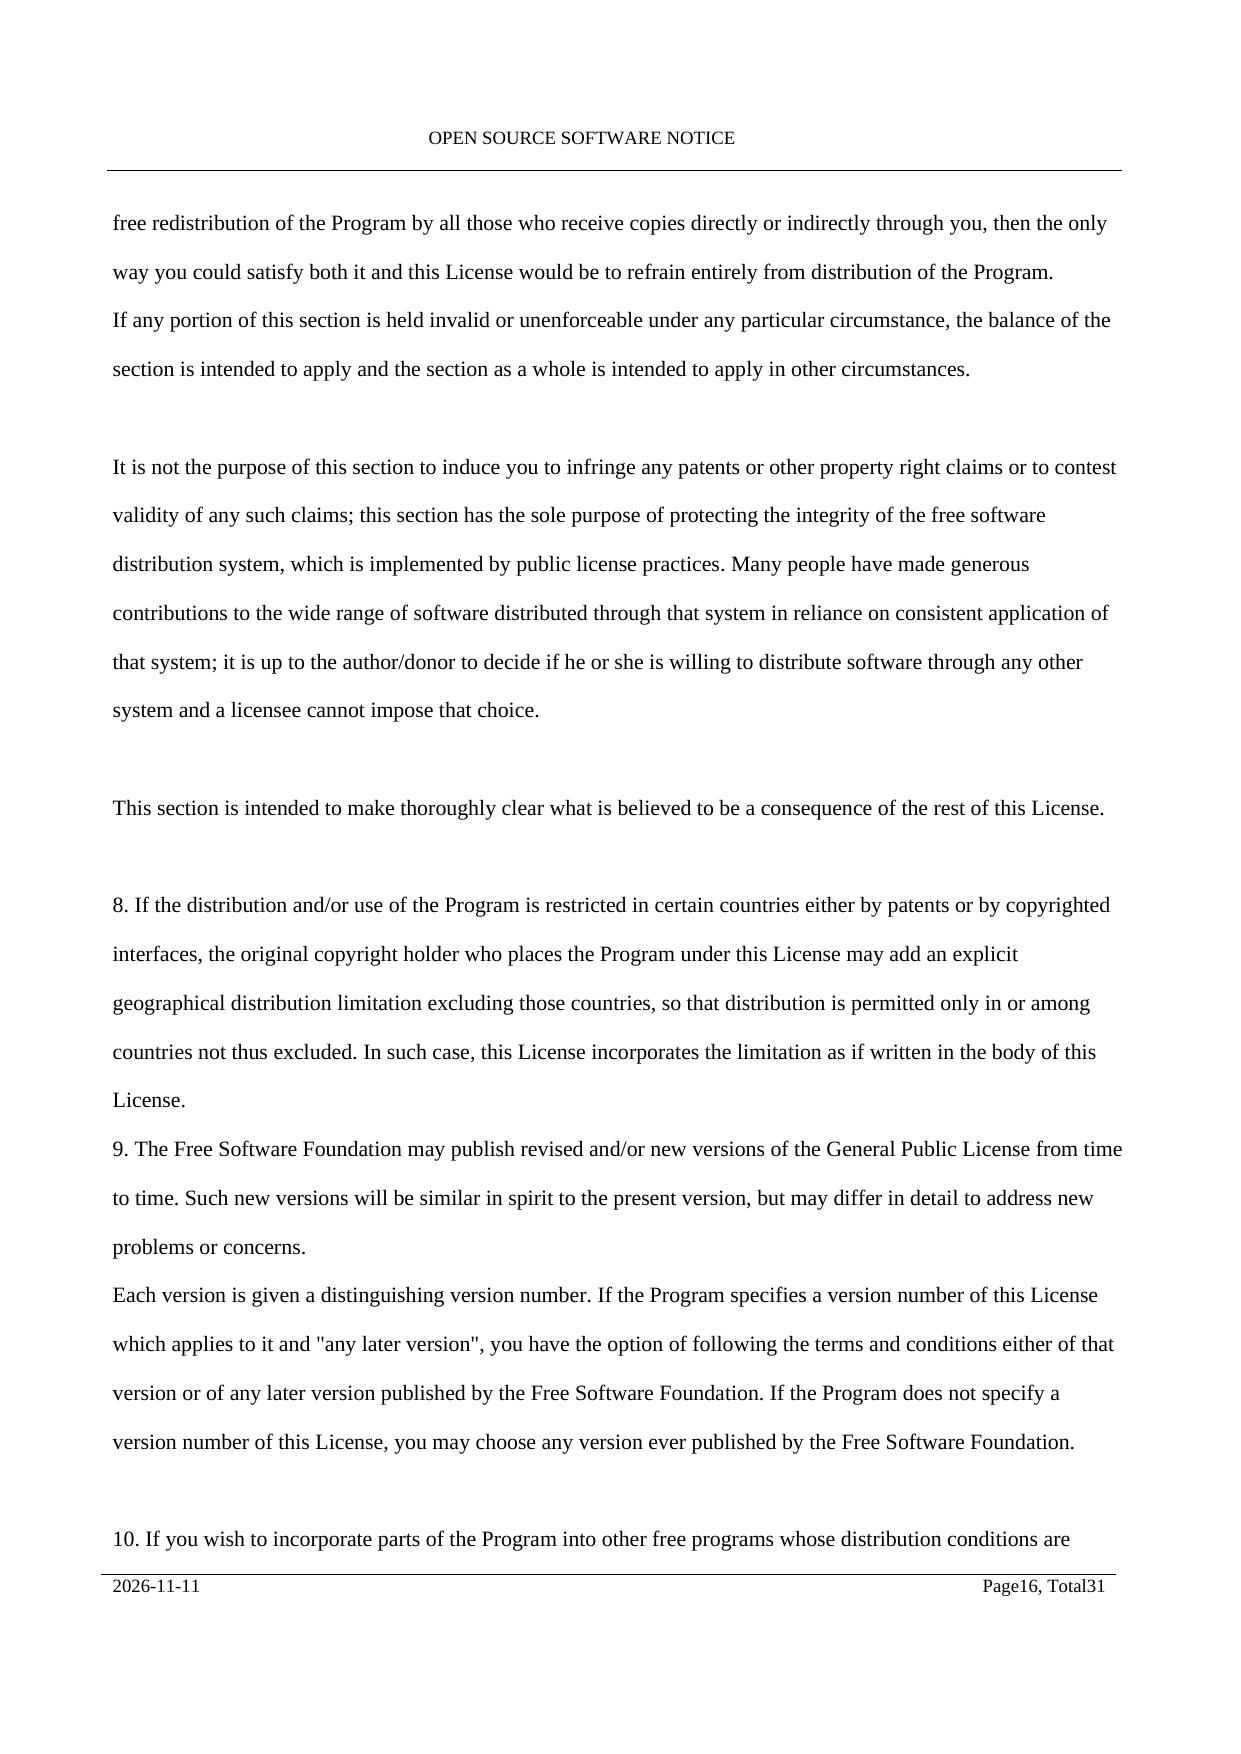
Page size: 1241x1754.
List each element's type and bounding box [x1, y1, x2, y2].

text [112, 206, 1128, 1555]
